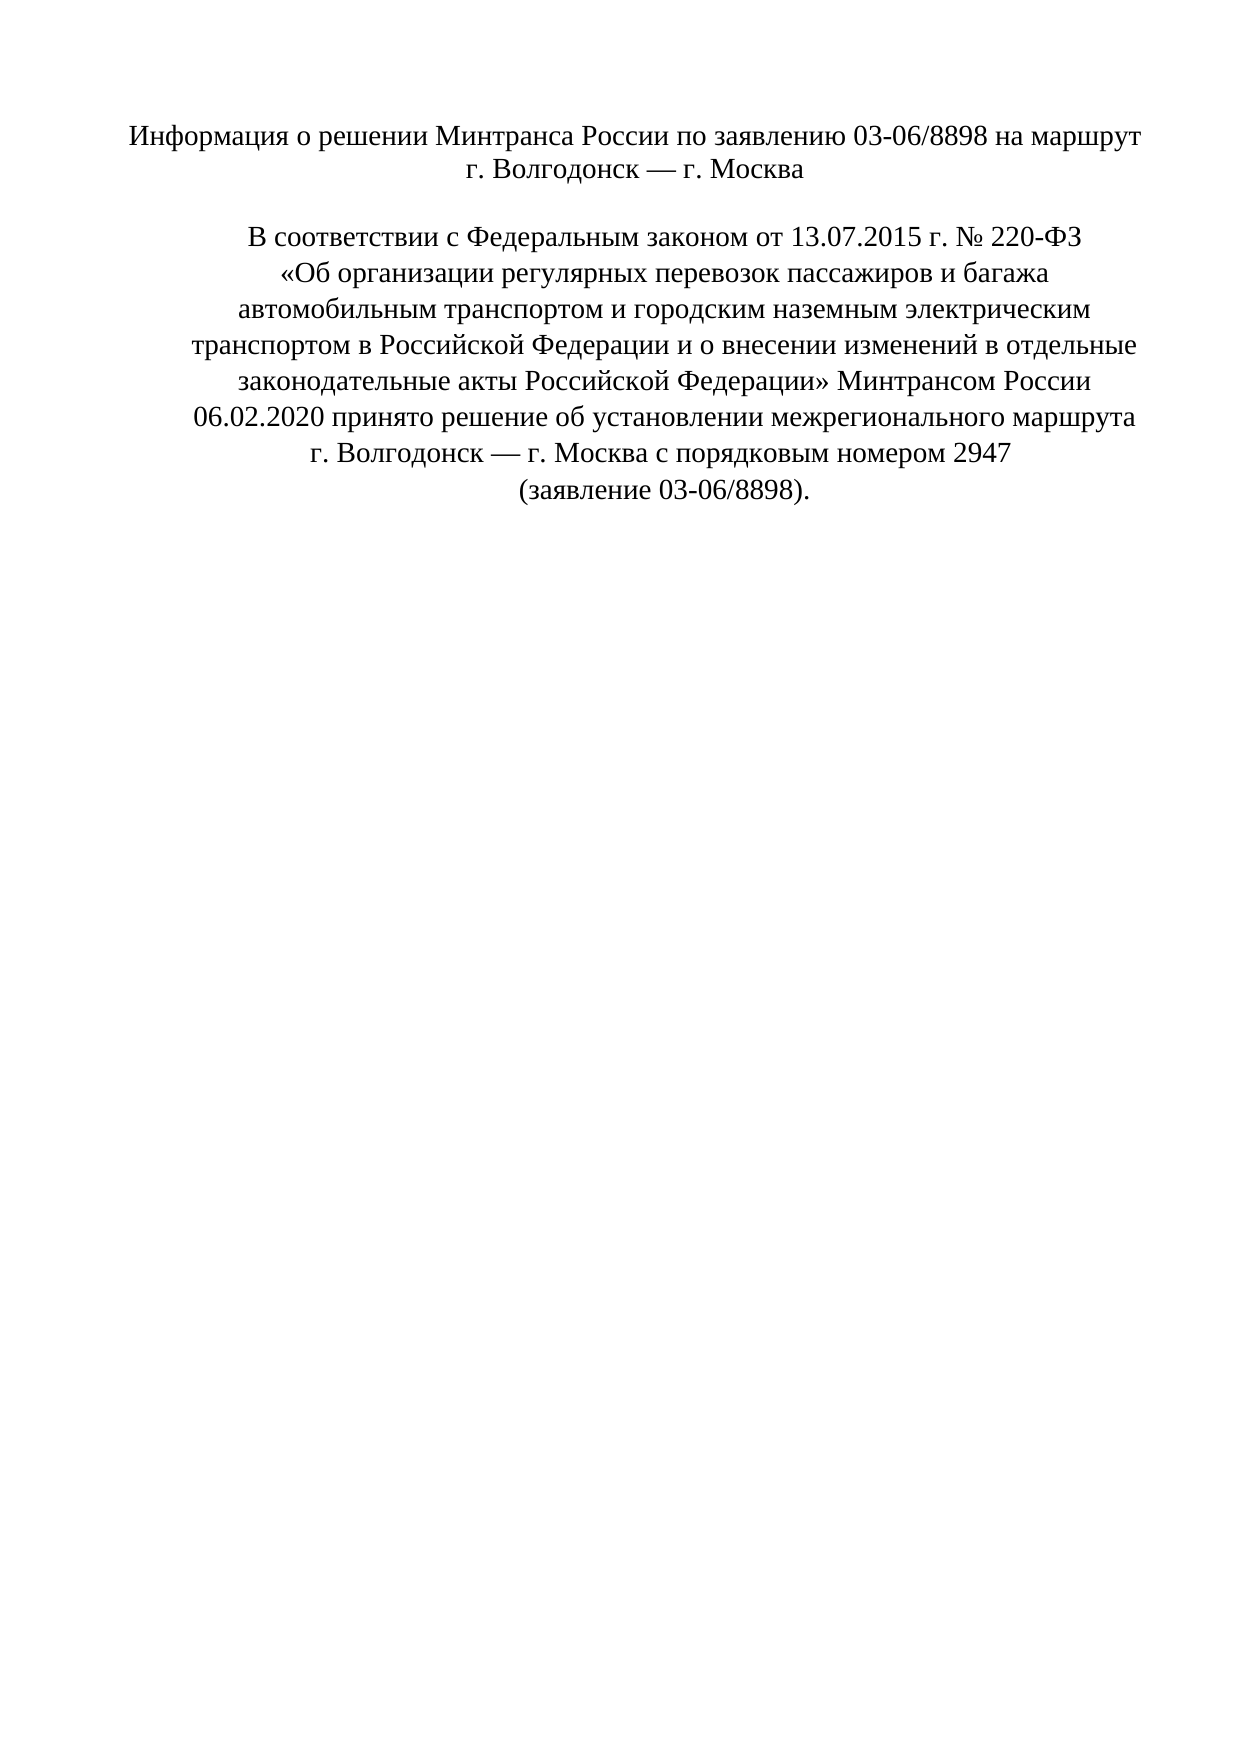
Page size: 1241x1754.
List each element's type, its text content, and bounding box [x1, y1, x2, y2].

text В соответствии с Федеральным законом от 13.07.2015 г. № 220-ФЗ «Об организации регулярных перевозок пассажиров и багажа автомобильным транспортом и городским наземным электрическим транспортом в Российской Федерации и о внесении изменений в отдельные законодательные акты Российской Федерации» Минтрансом России 06.02.2020 принято решение об установлении межрегионального маршрута г. Волгодонск — г. Москва с порядковым номером 2947 (заявление 03-06/8898). [177, 219, 1152, 505]
text Информация о решении Минтранса России по заявлению 03-06/8898 на маршрут г. Волгодонск — г. Москва [118, 118, 1152, 185]
